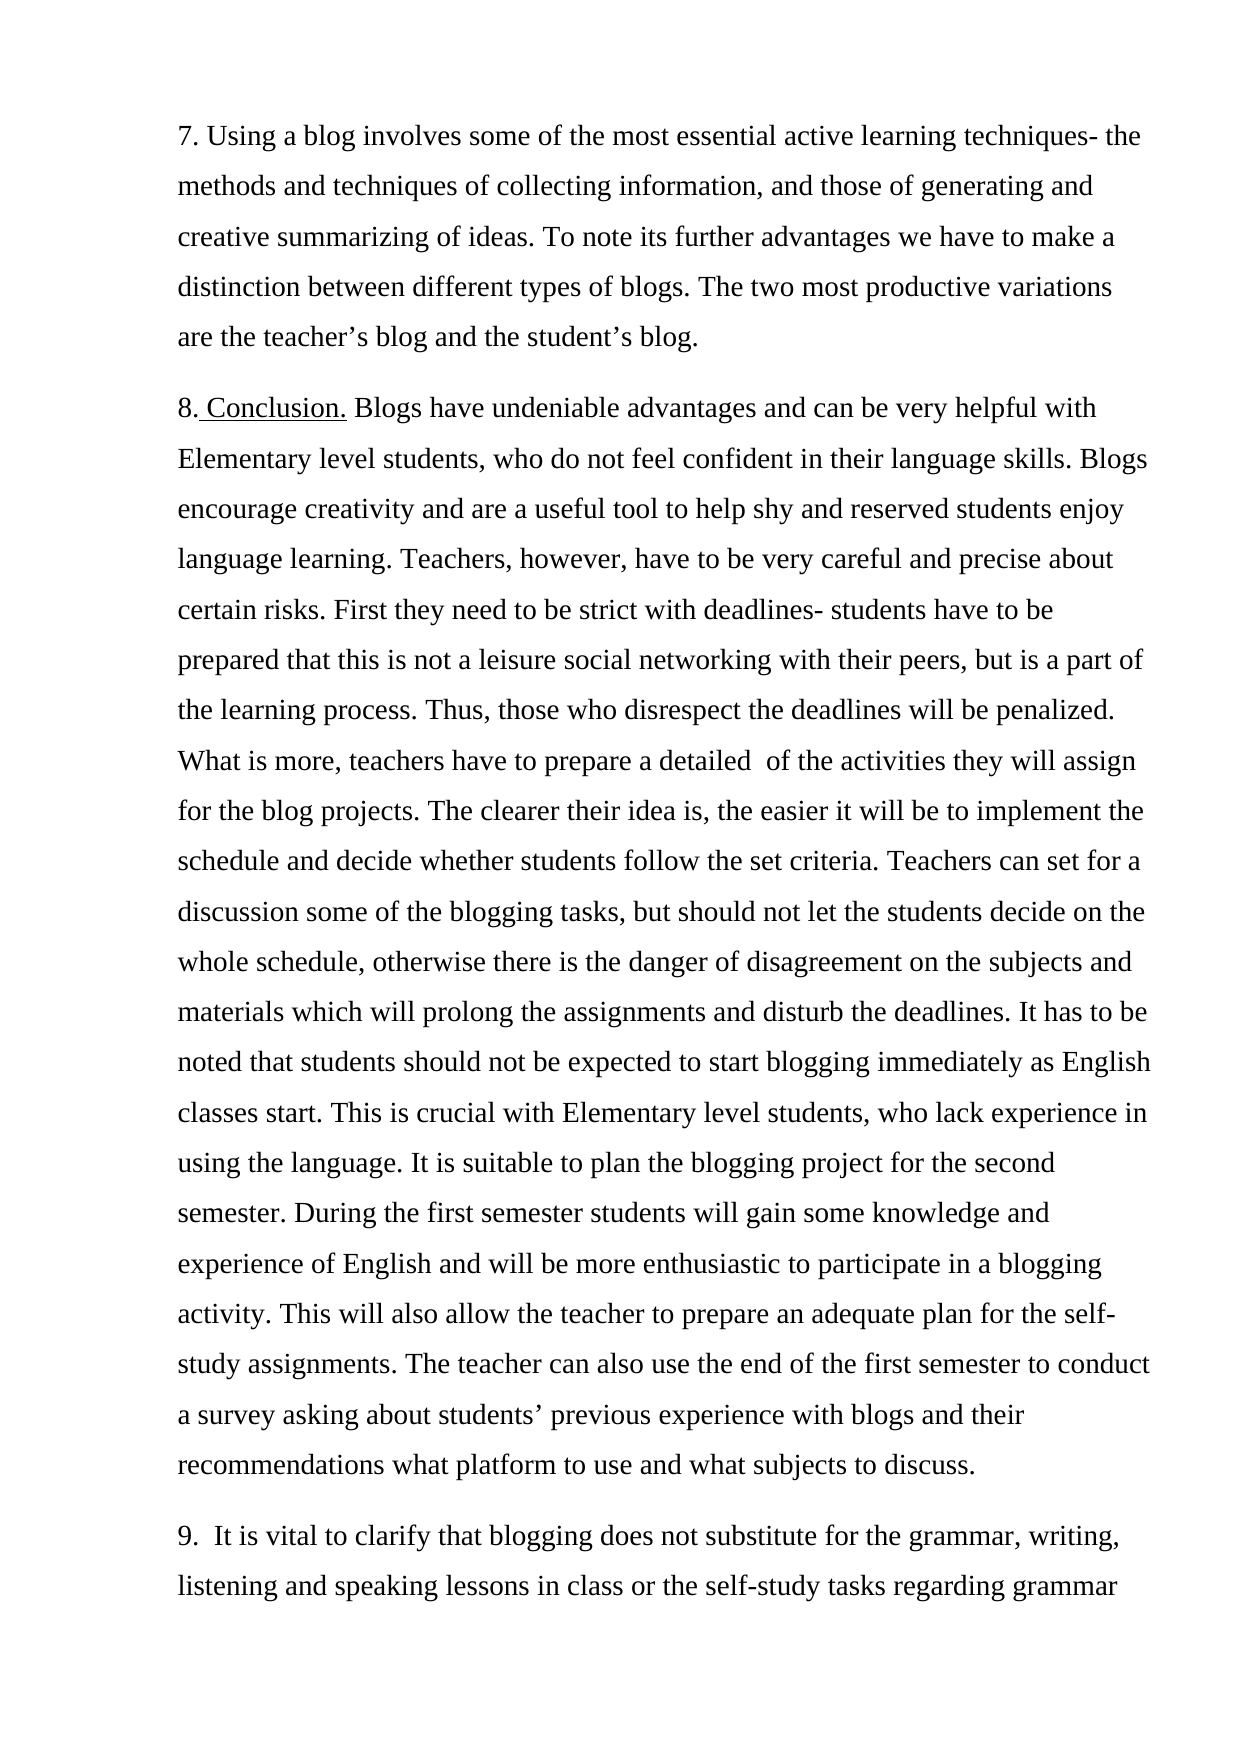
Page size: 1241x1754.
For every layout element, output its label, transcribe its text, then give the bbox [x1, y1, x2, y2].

text 7. Using a blog involves some of the most essential active learning techniques- the methods and techniques of collecting information, and those of generating and creative summarizing of ideas. To note its further advantages we have to make a distinction between different types of blogs. The two most productive variations are the teacher’s blog and the student’s blog. [177, 118, 1152, 353]
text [177, 1518, 1152, 1602]
text 8. Conclusion. Blogs have undeniable advantages and can be very helpful with Elementary level students, who do not feel confident in their language skills. Blogs encourage creativity and are a useful tool to help shy and reserved students enjoy language learning. Teachers, however, have to be very careful and precise about certain risks. First they need to be strict with deadlines- students have to be prepared that this is not a leisure social networking with their peers, but is a part of the learning process. Thus, those who disrespect the deadlines will be penalized. What is more, teachers have to prepare a detailed of the activities they will assign for the blog projects. The clearer their idea is, the easier it will be to implement the schedule and decide whether students follow the set criteria. Teachers can set for a discussion some of the blogging tasks, but should not let the students decide on the whole schedule, otherwise there is the danger of disagreement on the subjects and materials which will prolong the assignments and disturb the deadlines. It has to be noted that students should not be expected to start blogging immediately as English classes start. This is crucial with Elementary level students, who lack experience in using the language. It is suitable to plan the blogging project for the second semester. During the first semester students will gain some knowledge and experience of English and will be more enthusiastic to participate in a blogging activity. This will also allow the teacher to prepare an adequate plan for the self-study assignments. The teacher can also use the end of the first semester to conduct a survey asking about students’ previous experience with blogs and their recommendations what platform to use and what subjects to discuss. [177, 391, 1152, 1481]
